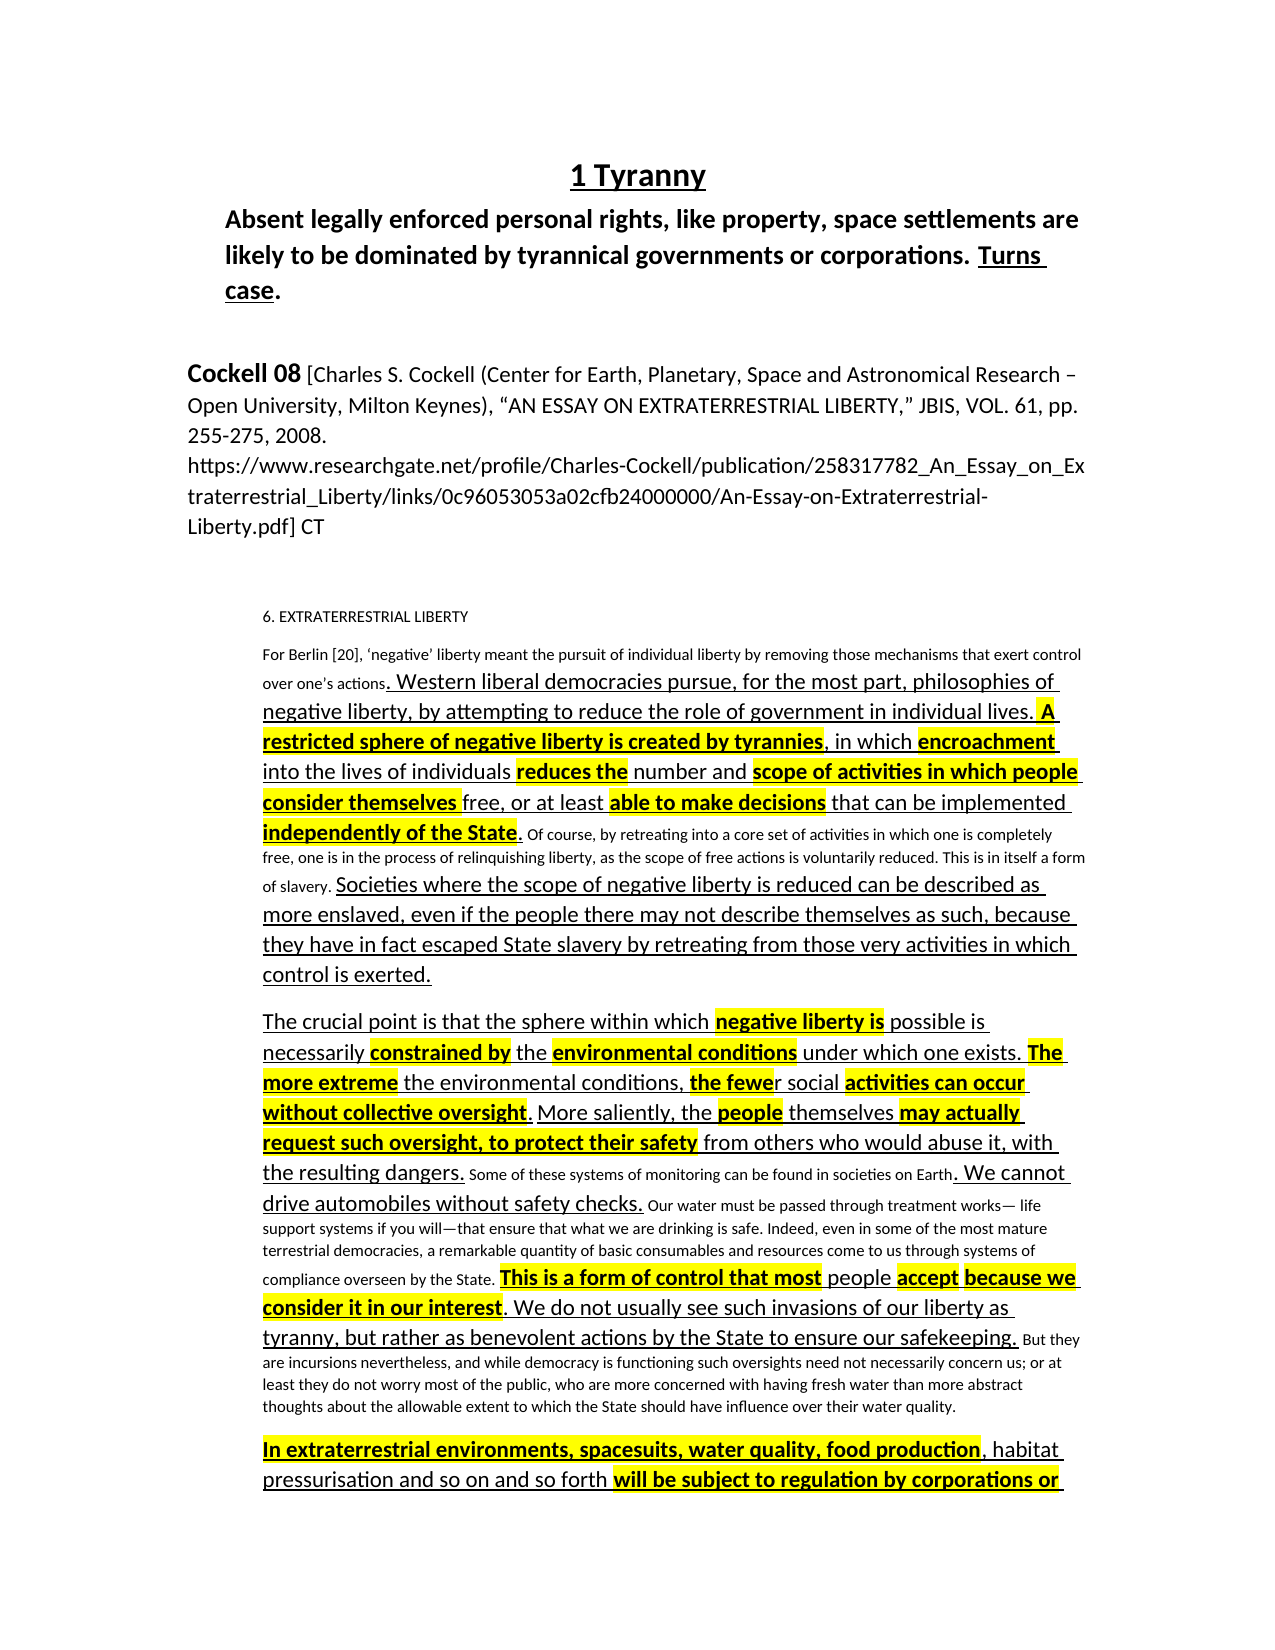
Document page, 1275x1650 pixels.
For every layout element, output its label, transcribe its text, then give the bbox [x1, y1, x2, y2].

text The crucial point is that the sphere within which negative liberty is possible is necessarily constrained by the environmental conditions under which one exists. The more extreme the environmental conditions, the fewer social activities can occur without collective oversight. More saliently, the people themselves may actually request such oversight, to protect their safety from others who would abuse it, with the resulting dangers. Some of these systems of monitoring can be found in societies on Earth. We cannot drive automobiles without safety checks. Our water must be passed through treatment works— life support systems if you will—that ensure that what we are drinking is safe. Indeed, even in some of the most mature terrestrial democracies, a remarkable quantity of basic consumables and resources come to us through systems of compliance overseen by the State. This is a form of control that most people accept because we consider it in our interest. We do not usually see such invasions of our liberty as tyranny, but rather as benevolent actions by the State to ensure our safekeeping. But they are incursions nevertheless, and while democracy is functioning such oversights need not necessarily concern us; or at least they do not worry most of the public, who are more concerned with having fresh water than more abstract thoughts about the allowable extent to which the State should have influence over their water quality. [262, 1007, 1087, 1417]
text Cockell 08 [Charles S. Cockell (Center for Earth, Planetary, Space and Astronomical Research – Open University, Milton Keynes), “AN ESSAY ON EXTRATERRESTRIAL LIBERTY,” JBIS, VOL. 61, pp. 255-275, 2008. https://www.researchgate.net/profile/Charles-Cockell/publication/258317782_An_Essay_on_Extraterrestrial_Liberty/links/0c96053053a02cfb24000000/An-Essay-on-Extraterrestrial-Liberty.pdf] CT [187, 356, 1087, 540]
text For Berlin [20], ‘negative’ liberty meant the pursuit of individual liberty by removing those mechanisms that exert control over one’s actions. Western liberal democracies pursue, for the most part, philosophies of negative liberty, by attempting to reduce the role of government in individual lives. A restricted sphere of negative liberty is created by tyrannies, in which encroachment into the lives of individuals reduces the number and scope of activities in which people consider themselves free, or at least able to make decisions that can be implemented independently of the State. Of course, by retreating into a core set of activities in which one is completely free, one is in the process of relinquishing liberty, as the scope of free actions is voluntarily reduced. This is in itself a form of slavery. Societies where the scope of negative liberty is reduced can be described as more enslaved, even if the people there may not describe themselves as such, because they have in fact escaped State slavery by retreating from those very activities in which control is exerted. [262, 644, 1087, 989]
subtitle 1 Tyranny [187, 154, 1087, 195]
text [262, 1435, 1087, 1493]
subtitle Absent legally enforced personal rights, like property, space settlements are likely to be dominated by tyrannical governments or corporations. Turns case. [225, 202, 1087, 307]
text 6. EXTRATERRESTRIAL LIBERTY [262, 606, 1087, 626]
